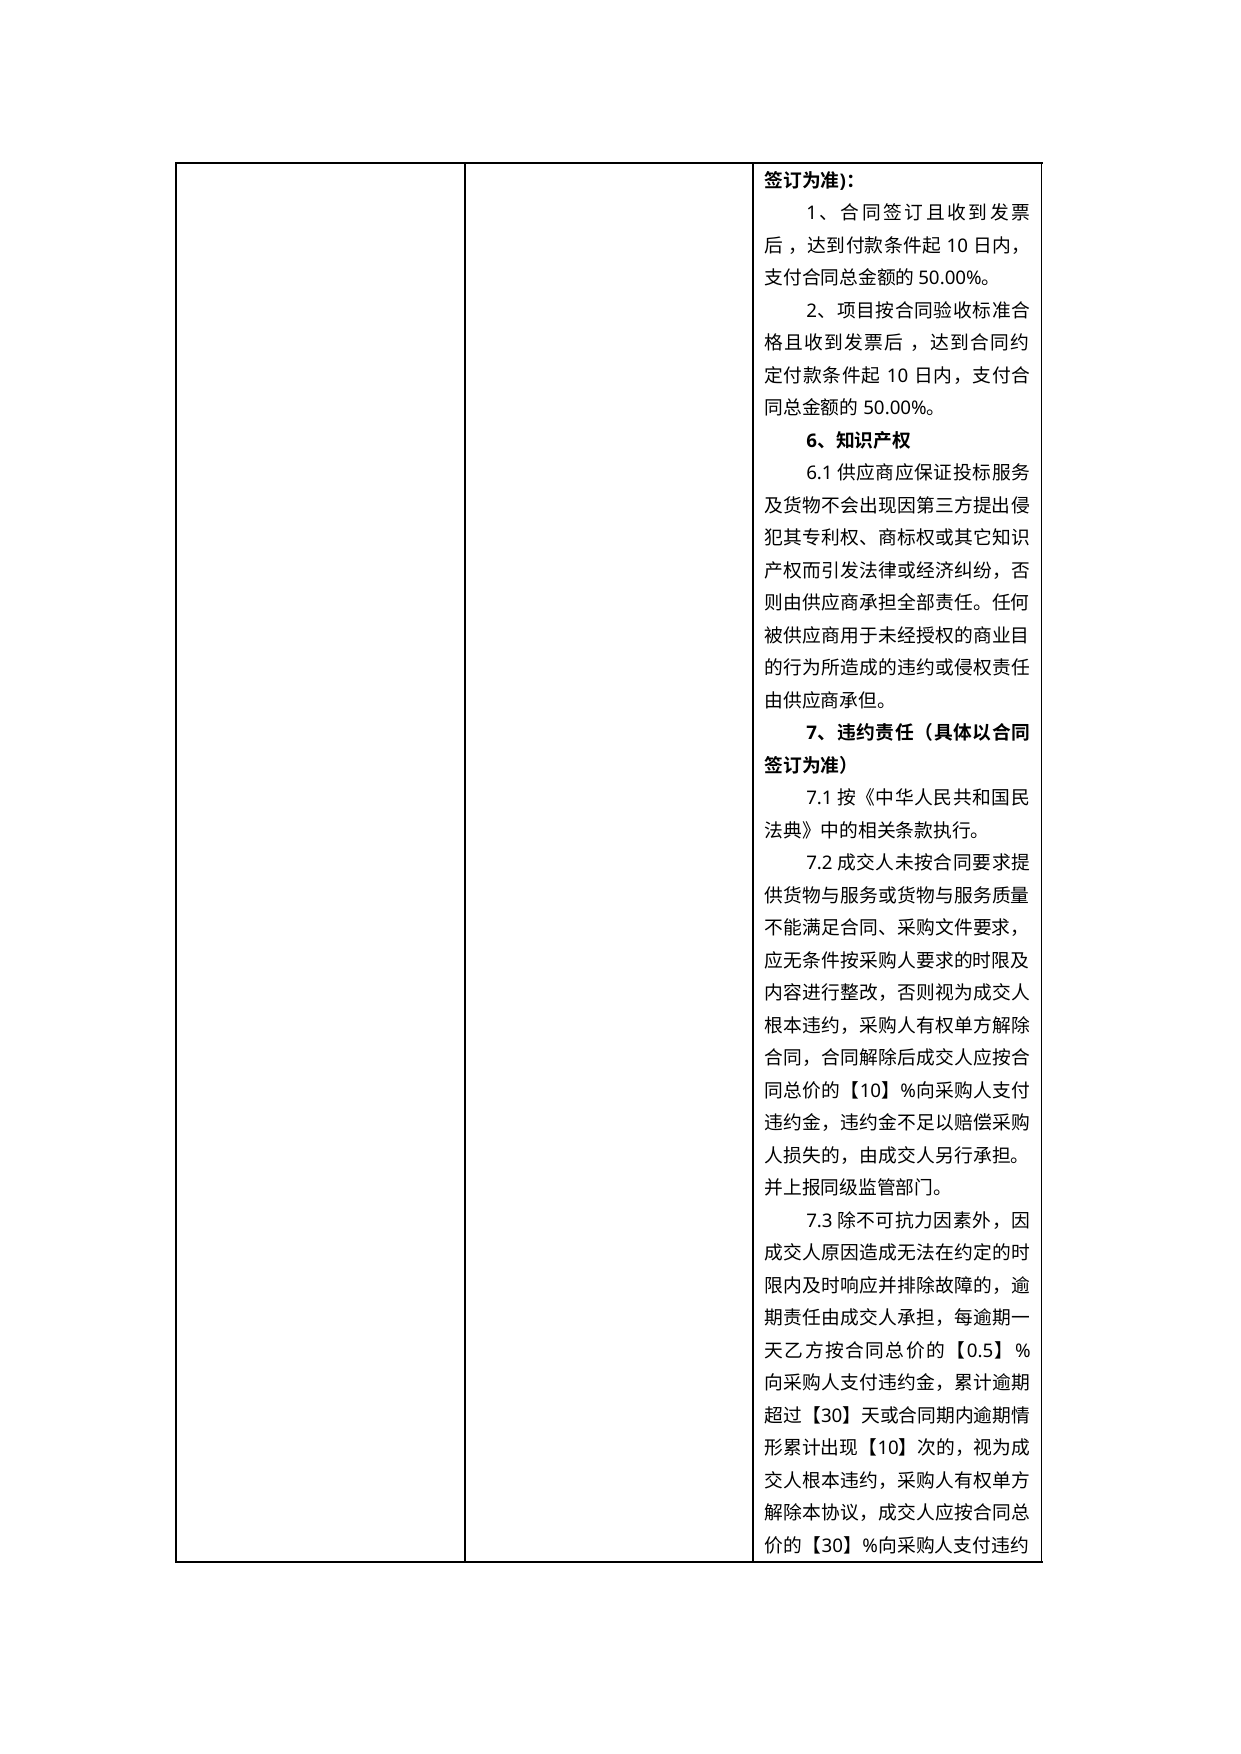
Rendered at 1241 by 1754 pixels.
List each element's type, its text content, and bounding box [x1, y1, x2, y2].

table_cell 1 [177, 164, 464, 1561]
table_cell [754, 164, 1041, 1561]
table_cell [466, 164, 752, 1561]
